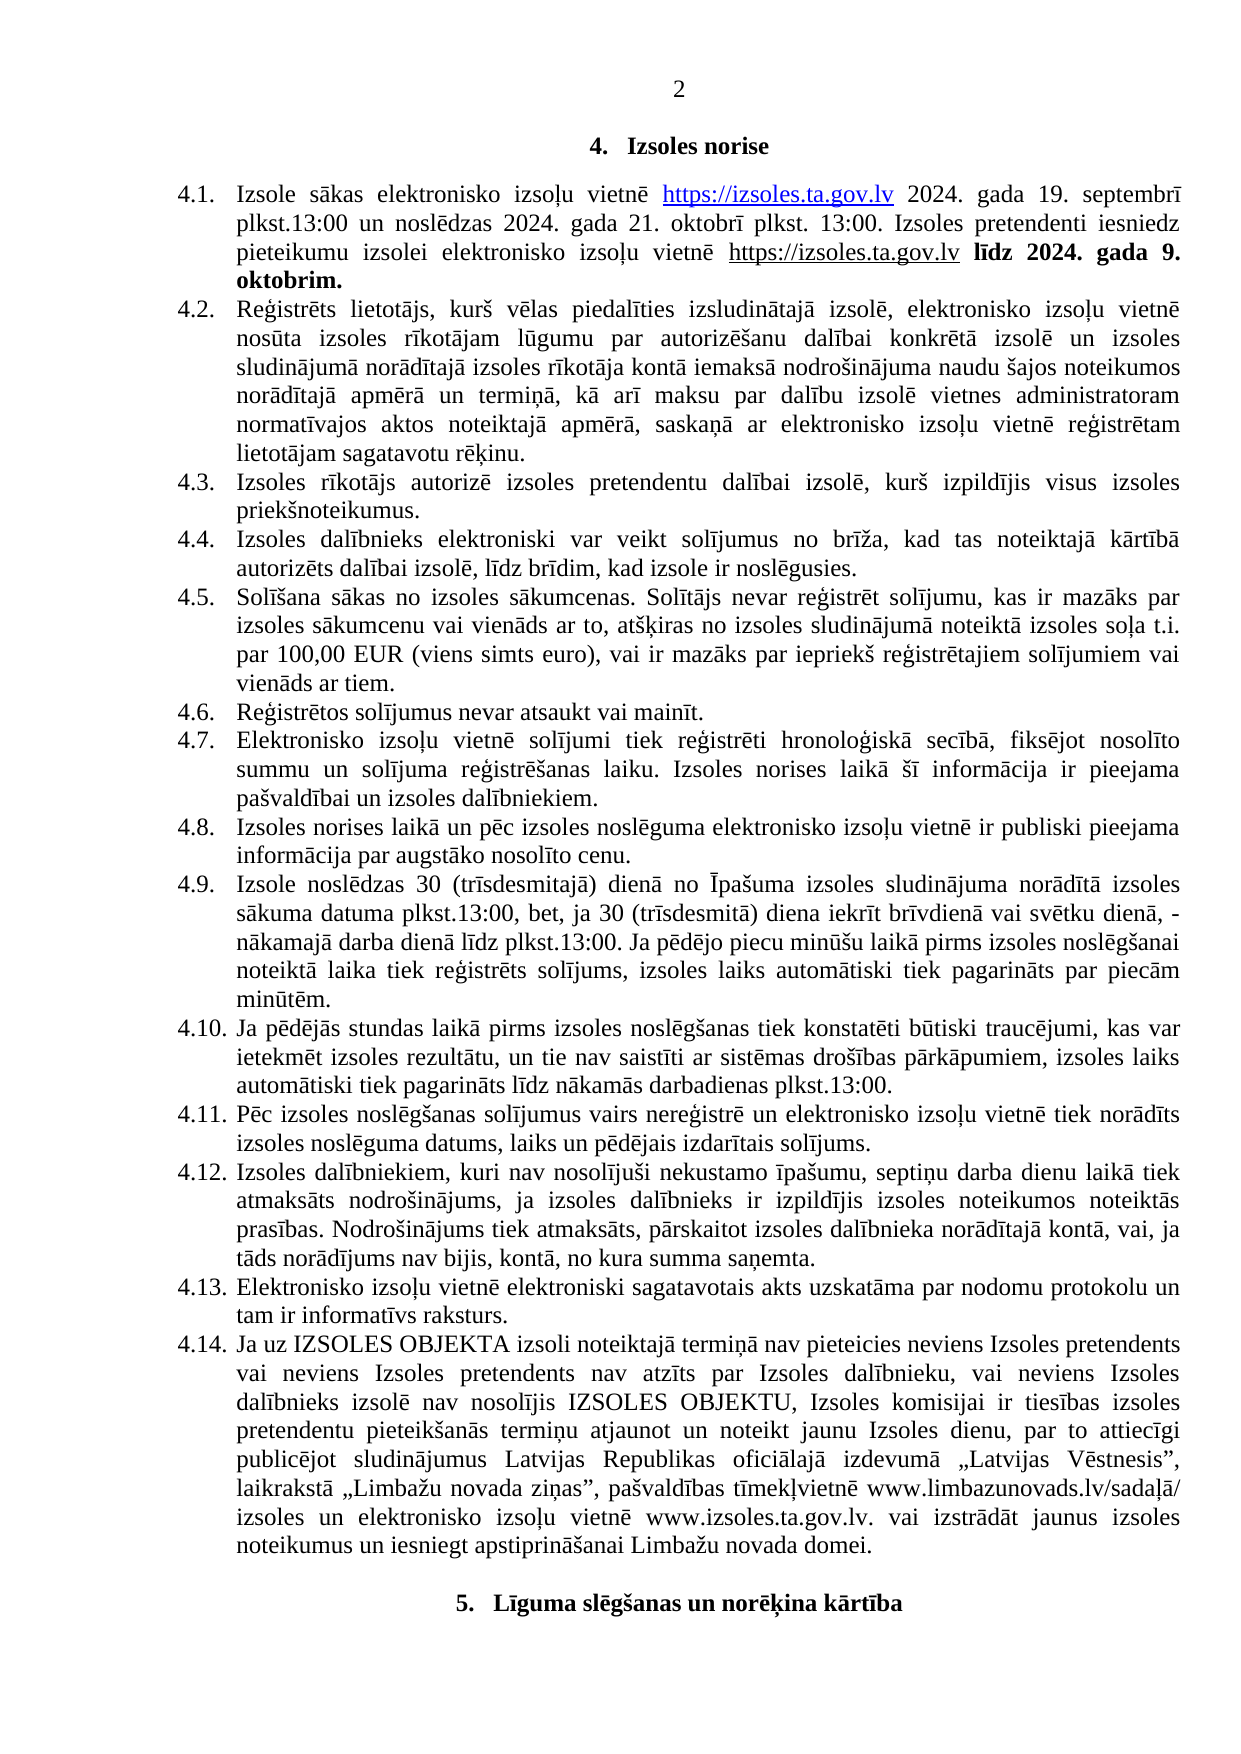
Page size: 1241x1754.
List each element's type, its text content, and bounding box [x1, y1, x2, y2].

list Ja pēdējās stundas laikā pirms izsoles noslēgšanas tiek konstatēti būtiski traucējumi, kas var ietekmēt izsoles rezultātu, un tie nav saistīti ar sistēmas drošības pārkāpumiem, izsoles laiks automātiski tiek pagarināts līdz nākamās darbadienas plkst.13:00. [177, 1013, 1181, 1099]
list Pēc izsoles noslēgšanas solījumus vairs nereģistrē un elektronisko izsoļu vietnē tiek norādīts izsoles noslēguma datums, laiks un pēdējais izdarītais solījums. [177, 1099, 1181, 1157]
list Elektronisko izsoļu vietnē solījumi tiek reģistrēti hronoloģiskā secībā, fiksējot nosolīto summu un solījuma reģistrēšanas laiku. Izsoles norises laikā šī informācija ir pieejama pašvaldībai un izsoles dalībniekiem. [177, 725, 1181, 812]
list Ja uz IZSOLES OBJEKTA izsoli noteiktajā termiņā nav pieteicies neviens Izsoles pretendents vai neviens Izsoles pretendents nav atzīts par Izsoles dalībnieku, vai neviens Izsoles dalībnieks izsolē nav nosolījis IZSOLES OBJEKTU, Izsoles komisijai ir tiesības izsoles pretendentu pieteikšanās termiņu atjaunot un noteikt jaunu Izsoles dienu, par to attiecīgi publicējot sludinājumus Latvijas Republikas oficiālajā izdevumā „Latvijas Vēstnesis”, laikrakstā „Limbažu novada ziņas”, pašvaldības tīmekļvietnē www.limbazunovads.lv/sadaļā/ izsoles un elektronisko izsoļu vietnē www.izsoles.ta.gov.lv. vai izstrādāt jaunus izsoles noteikumus un iesniegt apstiprināšanai Limbažu novada domei. [177, 1329, 1181, 1559]
list Līguma slēgšanas un norēķina kārtība [177, 1588, 1181, 1617]
list Izsoles dalībniekiem, kuri nav nosolījuši nekustamo īpašumu, septiņu darba dienu laikā tiek atmaksāts nodrošinājums, ja izsoles dalībnieks ir izpildījis izsoles noteikumos noteiktās prasības. Nodrošinājums tiek atmaksāts, pārskaitot izsoles dalībnieka norādītajā kontā, vai, ja tāds norādījums nav bijis, kontā, no kura summa saņemta. [177, 1157, 1181, 1272]
list Izsoles rīkotājs autorizē izsoles pretendentu dalībai izsolē, kurš izpildījis visus izsoles priekšnoteikumus. [177, 467, 1181, 524]
list Elektronisko izsoļu vietnē elektroniski sagatavotais akts uzskatāma par nodomu protokolu un tam ir informatīvs raksturs. [177, 1272, 1181, 1329]
list Solīšana sākas no izsoles sākumcenas. Solītājs nevar reģistrēt solījumu, kas ir mazāks par izsoles sākumcenu vai vienāds ar to, atšķiras no izsoles sludinājumā noteiktā izsoles soļa t.i. par 100,00 EUR (viens simts euro), vai ir mazāks par iepriekš reģistrētajiem solījumiem vai vienāds ar tiem. [177, 582, 1181, 697]
list Izsoles dalībnieks elektroniski var veikt solījumus no brīža, kad tas noteiktajā kārtībā autorizēts dalībai izsolē, līdz brīdim, kad izsole ir noslēgusies. [177, 524, 1181, 582]
list Reģistrētos solījumus nevar atsaukt vai mainīt. [177, 697, 1181, 725]
list Izsoles norises laikā un pēc izsoles noslēguma elektronisko izsoļu vietnē ir publiski pieejama informācija par augstāko nosolīto cenu. [177, 812, 1181, 869]
list Izsole noslēdzas 30 (trīsdesmitajā) dienā no Īpašuma izsoles sludinājuma norādītā izsoles sākuma datuma plkst.13:00, bet, ja 30 (trīsdesmitā) diena iekrīt brīvdienā vai svētku dienā, - nākamajā darba dienā līdz plkst.13:00. Ja pēdējo piecu minūšu laikā pirms izsoles noslēgšanai noteiktā laika tiek reģistrēts solījums, izsoles laiks automātiski tiek pagarināts par piecām minūtēm. [177, 869, 1181, 1013]
list Izsole sākas elektronisko izsoļu vietnē https://izsoles.ta.gov.lv 2024. gada 19. septembrī plkst.13:00 un noslēdzas 2024. gada 21. oktobrī plkst. 13:00. Izsoles pretendenti iesniedz pieteikumu izsolei elektronisko izsoļu vietnē https://izsoles.ta.gov.lv līdz 2024. gada 9. oktobrim. [177, 179, 1181, 294]
list Reģistrēts lietotājs, kurš vēlas piedalīties izsludinātajā izsolē, elektronisko izsoļu vietnē nosūta izsoles rīkotājam lūgumu par autorizēšanu dalībai konkrētā izsolē un izsoles sludinājumā norādītajā izsoles rīkotāja kontā iemaksā nodrošinājuma naudu šajos noteikumos norādītajā apmērā un termiņā, kā arī maksu par dalību izsolē vietnes administratoram normatīvajos aktos noteiktajā apmērā, saskaņā ar elektronisko izsoļu vietnē reģistrētam lietotājam sagatavotu rēķinu. [177, 294, 1181, 467]
list Izsoles norise [177, 131, 1181, 160]
